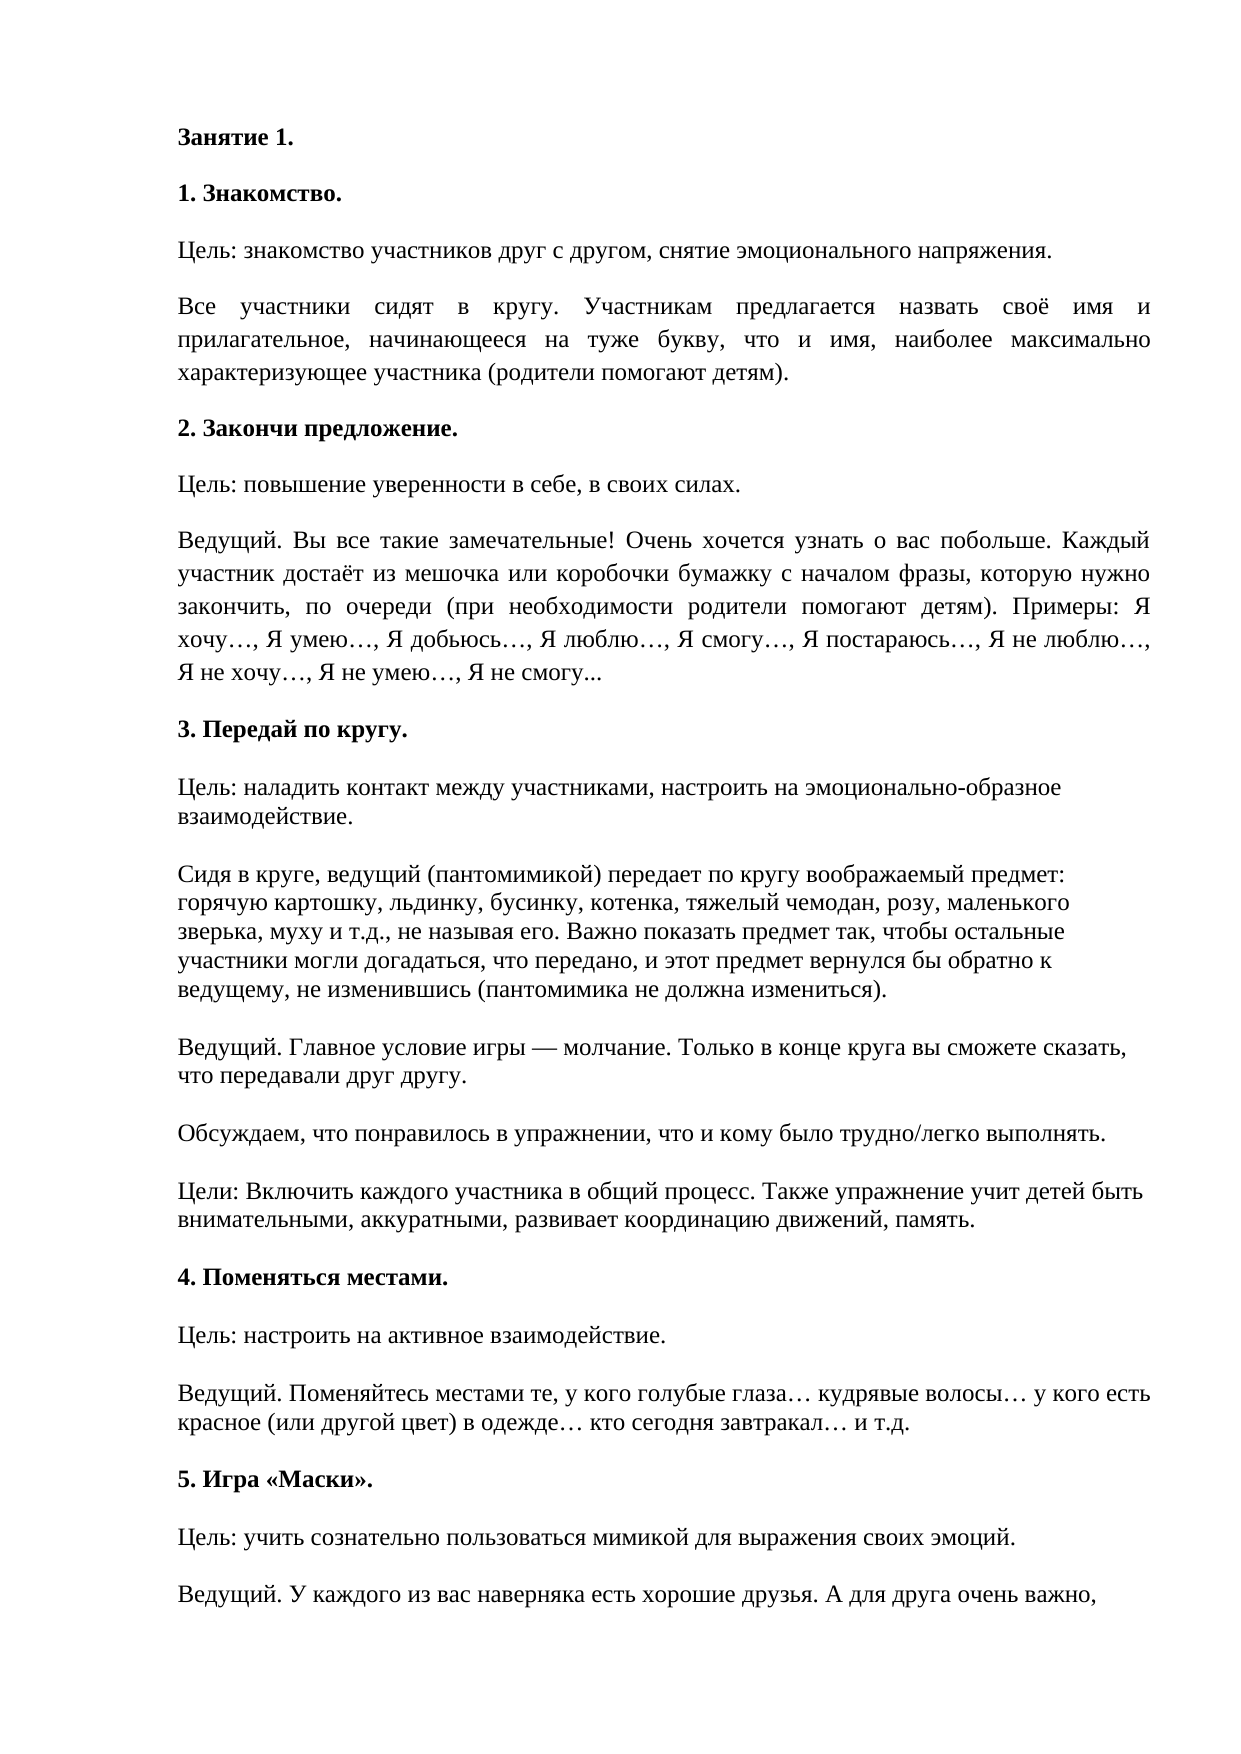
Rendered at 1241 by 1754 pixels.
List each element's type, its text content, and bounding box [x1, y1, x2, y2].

text 2. Закончи предложение. [177, 409, 1152, 442]
text 4. Поменяться местами. [177, 1262, 1152, 1291]
text Все участники сидят в кругу. Участникам предлагается назвать своё имя и прилагательное, начинающееся на туже букву, что и имя, наиболее максимально характеризующее участника (родители помогают детям). [177, 287, 1152, 385]
text Ведущий. Вы все такие замечательные! Очень хочется узнать о вас побольше. Каждый участник достаёт из мешочка или коробочки бумажку с началом фразы, которую нужно закончить, по очереди (при необходимости родители помогают детям). Примеры: Я хочу…, Я умею…, Я добьюсь…, Я люблю…, Я смогу…, Я постараюсь…, Я не люблю…, Я не хочу…, Я не умею…, Я не смогу... [177, 521, 1152, 685]
text 1. Знакомство. [177, 174, 1152, 207]
text Цель: повышение уверенности в себе, в своих силах. [177, 465, 1152, 498]
text Цель: настроить на активное взаимодействие. Ведущий. Поменяйтесь местами те, у кого голубые глаза… кудрявые волосы… у кого есть красное (или другой цвет) в одежде… кто сегодня завтракал… и т.д. [177, 1320, 1152, 1435]
text Ведущий. Главное условие игры — молчание. Только в конце круга вы сможете сказать, что передавали друг другу. Обсуждаем, что понравилось в упражнении, что и кому было трудно/легко выполнять. [177, 1032, 1152, 1147]
text Цель: знакомство участников друг с другом, снятие эмоционального напряжения. [177, 231, 1152, 263]
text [177, 1464, 1152, 1608]
text Цель: наладить контакт между участниками, настроить на эмоционально-образное взаимодействие. Сидя в круге, ведущий (пантомимикой) передает по кругу воображаемый предмет: горячую картошку, льдинку, бусинку, котенка, тяжелый чемодан, розу, маленького зверька, муху и т.д., не называя его. Важно показать предмет так, чтобы остальные участники могли догадаться, что передано, и этот предмет вернулся бы обратно к ведущему, не изменившись (пантомимика не должна измениться). [177, 772, 1152, 1002]
text Занятие 1. [177, 118, 1152, 151]
text 3. Передай по кругу. [177, 714, 1152, 743]
text Цели: Включить каждого участника в общий процесс. Также упражнение учит детей быть внимательными, аккуратными, развивает координацию движений, память. [177, 1176, 1152, 1233]
